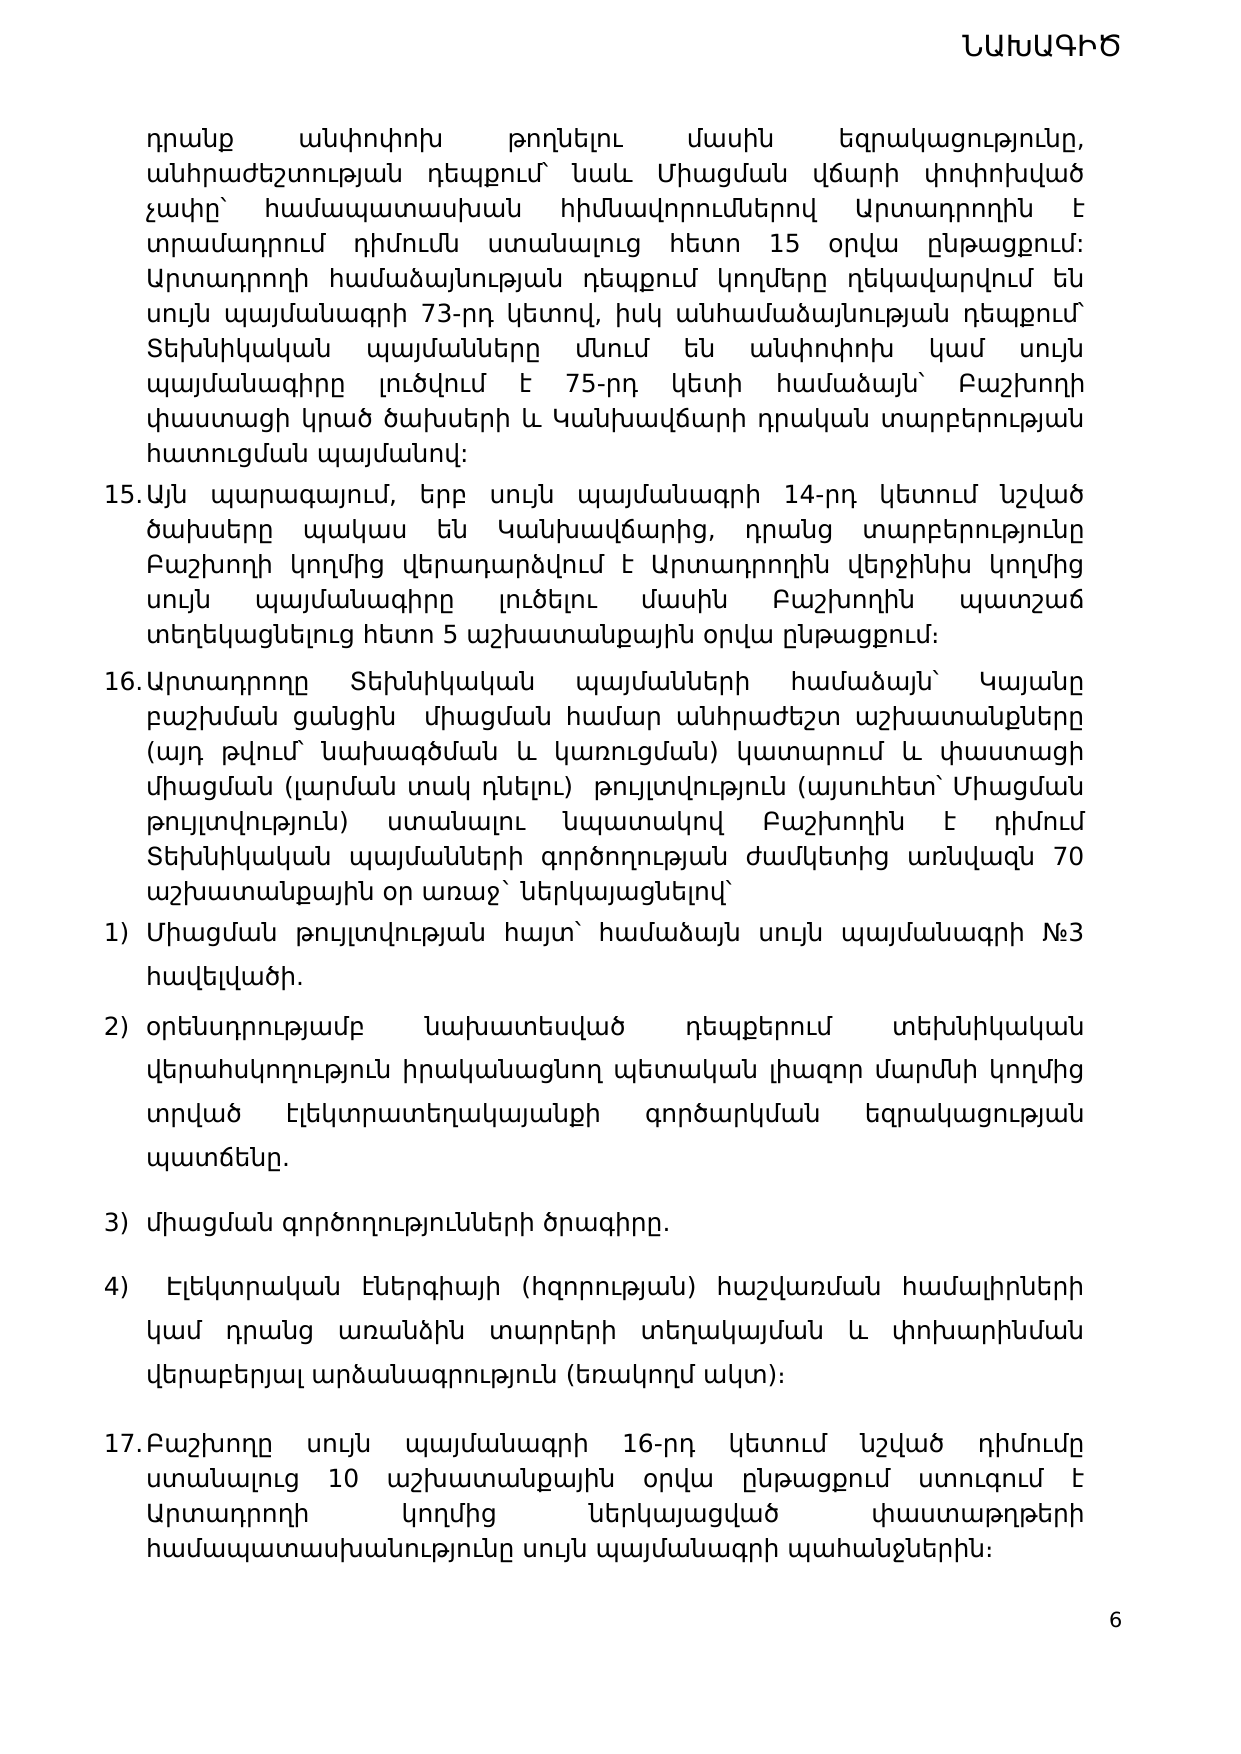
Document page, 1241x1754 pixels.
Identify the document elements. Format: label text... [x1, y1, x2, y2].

table_cell Միացման թույլտվության հայտ՝ համաձայն սույն պայմանագրի №3 հավելվածի. օրենսդրությամբ նախատեսված դեպքերում տեխնիկական վերահսկողություն իրականացնող պետական լիազոր մարմնի կողմից տրված էլեկտրատեղակայանքի գործարկման եզրակացության պատճենը. միացման գործողությունների ծրագիրը. Էլեկտրական էներգիայի (հզորության) հաշվառման համալիրների կամ դրանց առանձին տարրերի տեղակայման և փոխարինման վերաբերյալ արձանագրություն (եռակողմ ակտ)։ [90, 918, 1094, 1423]
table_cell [90, 118, 1094, 661]
table_cell Արտադրողը Տեխնիկական պայմանների համաձայն՝ Կայանը բաշխման ցանցին միացման համար անհրաժեշտ աշխատանքները (այդ թվում՝ նախագծման և կառուցման) կատարում և փաստացի միացման (լարման տակ դնելու) թույլտվություն (այսուհետ՝ Միացման թույլտվություն) ստանալու նպատակով Բաշխողին է դիմում Տեխնիկական պայմանների գործողության ժամկետից առնվազն 70 աշխատանքային օր առաջ` ներկայացնելով՝ [90, 661, 1094, 918]
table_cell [90, 1423, 1094, 1575]
